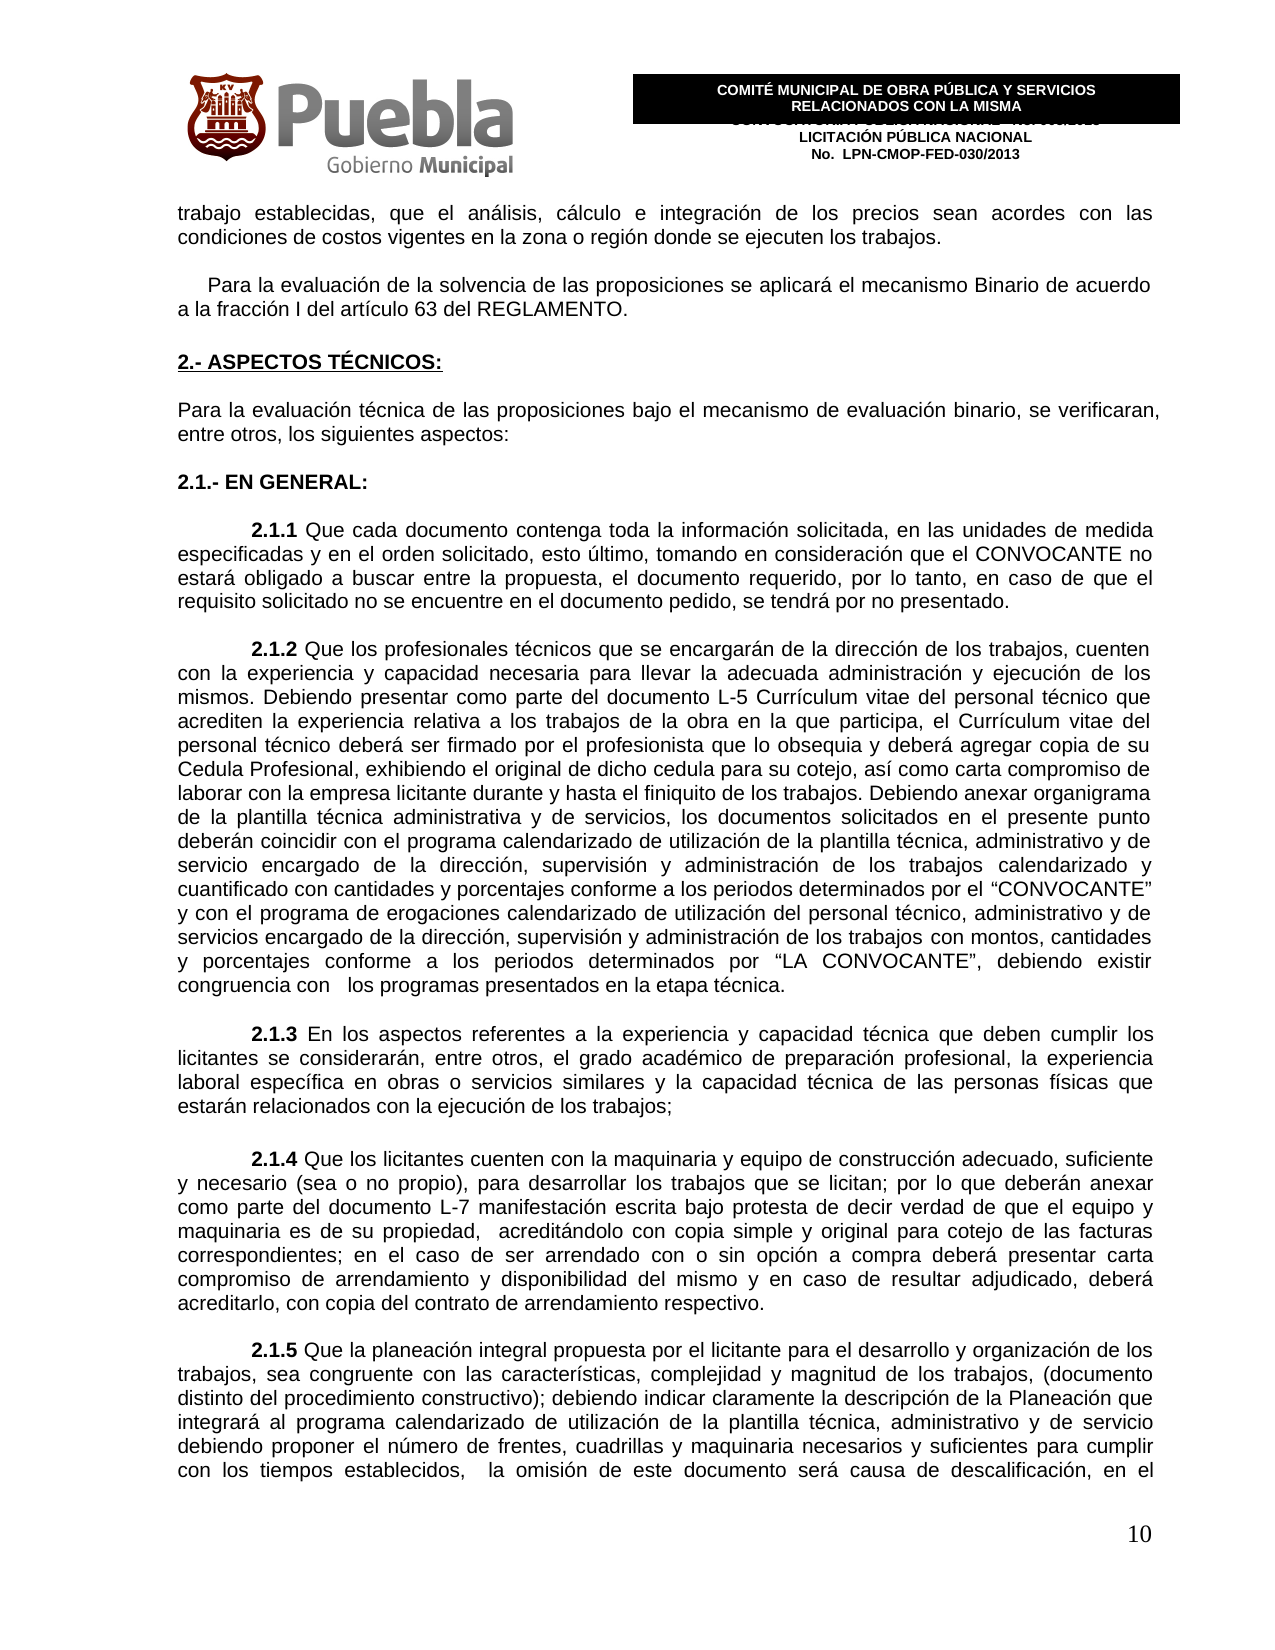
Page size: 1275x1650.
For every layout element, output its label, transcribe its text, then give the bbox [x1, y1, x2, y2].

text 2.1.- EN GENERAL: [177, 469, 1235, 493]
picture [187, 73, 513, 177]
text 2.1.2 Que los profesionales técnicos que se encargarán de la dirección de los trabajos, cuenten con la experiencia y capacidad necesaria para llevar la adecuada administración y ejecución de los mismos. Debiendo presentar como parte del documento L-5 Currículum vitae del personal técnico que acrediten la experiencia relativa a los trabajos de la obra en la que participa, el Currículum vitae del personal técnico deberá ser firmado por el profesionista que lo obsequia y deberá agregar copia de su Cedula Profesional, exhibiendo el original de dicho cedula para su cotejo, así como carta compromiso de laborar con la empresa licitante durante y hasta el finiquito de los trabajos. Debiendo anexar organigrama de la plantilla técnica administrativa y de servicios, los documentos solicitados en el presente punto deberán coincidir con el programa calendarizado de utilización de la plantilla técnica, administrativo y de servicio encargado de la dirección, supervisión y administración de los trabajos calendarizado y cuantificado con cantidades y porcentajes conforme a los periodos determinados por el “CONVOCANTE” y con el programa de erogaciones calendarizado de utilización del personal técnico, administrativo y de servicios encargado de la dirección, supervisión y administración de los trabajos con montos, cantidades y porcentajes conforme a los periodos determinados por “LA CONVOCANTE”, debiendo existir congruencia con los programas presentados en la etapa técnica. [177, 637, 1152, 997]
text 2.- ASPECTOS TÉCNICOS: [177, 350, 1161, 374]
text 2.1.3 En los aspectos referentes a la experiencia y capacidad técnica que deben cumplir los licitantes se considerarán, entre otros, el grado académico de preparación profesional, la experiencia laboral específica en obras o servicios similares y la capacidad técnica de las personas físicas que estarán relacionados con la ejecución de los trabajos; [177, 1022, 1155, 1118]
text Para la evaluación de la solvencia de las proposiciones se aplicará el mecanismo Binario de acuerdo a la fracción I del artículo 63 del REGLAMENTO. [177, 273, 1152, 321]
text Para la evaluación técnica de las proposiciones bajo el mecanismo de evaluación binario, se verificaran, entre otros, los siguientes aspectos: [177, 398, 1161, 446]
text 2.1.1 Que cada documento contenga toda la información solicitada, en las unidades de medida especificadas y en el orden solicitado, esto último, tomando en consideración que el CONVOCANTE no estará obligado a buscar entre la propuesta, el documento requerido, por lo tanto, en caso de que el requisito solicitado no se encuentre en el documento pedido, se tendrá por no presentado. [177, 517, 1155, 613]
text 2.1.4 Que los licitantes cuenten con la maquinaria y equipo de construcción adecuado, suficiente y necesario (sea o no propio), para desarrollar los trabajos que se licitan; por lo que deberán anexar como parte del documento L-7 manifestación escrita bajo protesta de decir verdad de que el equipo y maquinaria es de su propiedad, acreditándolo con copia simple y original para cotejo de las facturas correspondientes; en el caso de ser arrendado con o sin opción a compra deberá presentar carta compromiso de arrendamiento y disponibilidad del mismo y en caso de resultar adjudicado, deberá acreditarlo, con copia del contrato de arrendamiento respectivo. [177, 1147, 1155, 1314]
